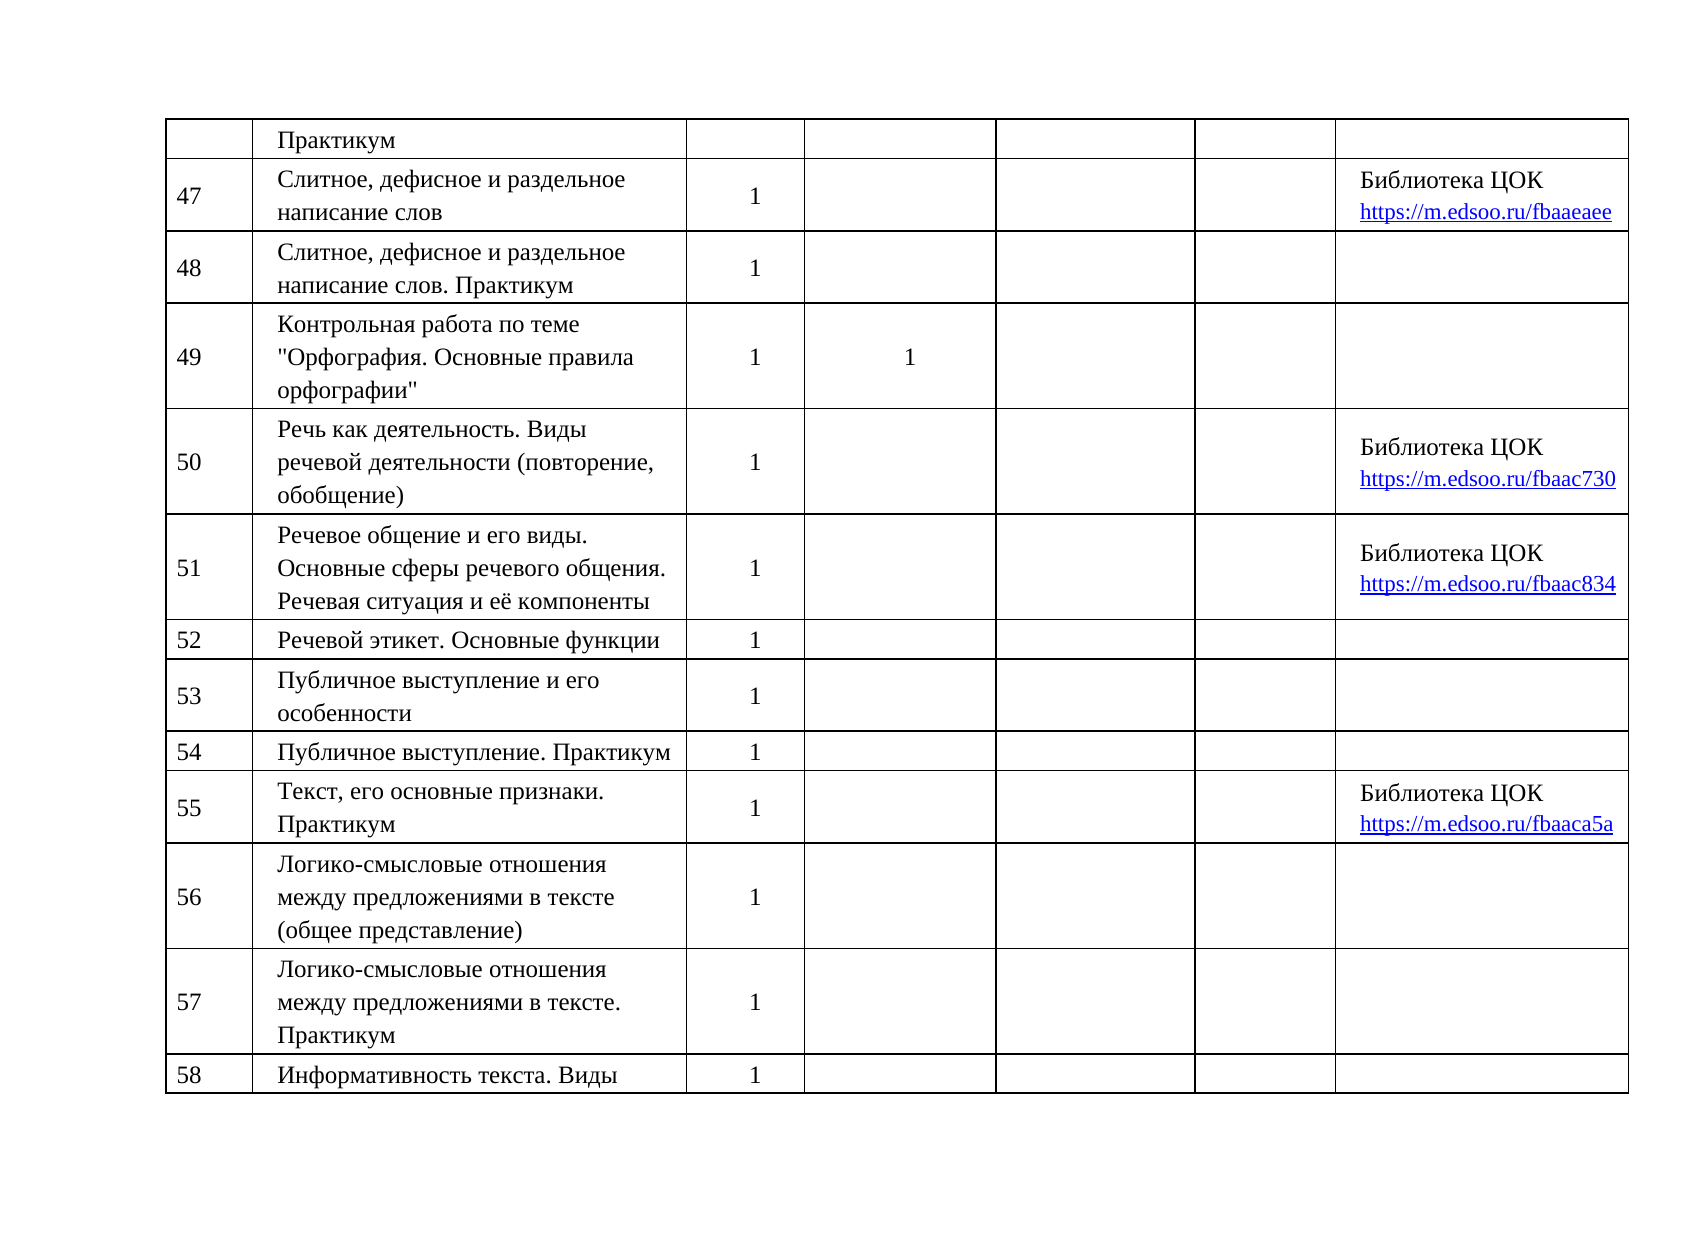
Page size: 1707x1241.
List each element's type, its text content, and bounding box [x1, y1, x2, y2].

table_cell [1336, 120, 1628, 157]
table_cell [997, 771, 1194, 842]
table_cell [997, 120, 1194, 157]
table_cell [997, 515, 1194, 618]
table_cell [997, 232, 1194, 302]
table_cell [1196, 732, 1335, 770]
table_cell 1 [687, 844, 804, 947]
table_cell 1 [687, 620, 804, 658]
table_cell [1196, 232, 1335, 302]
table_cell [253, 120, 686, 157]
table_cell 1 [687, 949, 804, 1053]
table_cell [1196, 949, 1335, 1053]
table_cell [253, 1055, 686, 1092]
table_cell [1336, 660, 1628, 730]
table_cell [805, 771, 995, 842]
table_cell [1196, 120, 1335, 157]
table_cell 1 [687, 409, 804, 513]
table_cell Библиотека ЦОК https://m.edsoo.ru/fbaac730 [1336, 409, 1628, 513]
table_cell 57 [167, 949, 252, 1053]
table_cell [1336, 304, 1628, 408]
table_cell [805, 732, 995, 770]
table_cell [997, 844, 1194, 947]
table_cell 1 [687, 732, 804, 770]
table_cell [1196, 1055, 1335, 1092]
table_cell Речевое общение и его виды. Основные сферы речевого общения. Речевая ситуация и её компоненты [253, 515, 686, 618]
table_cell 51 [167, 515, 252, 618]
table_cell [1336, 1055, 1628, 1092]
table_cell Логико-смысловые отношения между предложениями в тексте. Практикум [253, 949, 686, 1053]
table_cell [805, 409, 995, 513]
table_cell [1196, 660, 1335, 730]
table_cell Публичное выступление. Практикум [253, 732, 686, 770]
table_cell Речевой этикет. Основные функции [253, 620, 686, 658]
table_cell [997, 304, 1194, 408]
table_cell 58 [167, 1055, 252, 1092]
table_cell 54 [167, 732, 252, 770]
table_cell Библиотека ЦОК https://m.edsoo.ru/fbaac834 [1336, 515, 1628, 618]
table_cell [1196, 409, 1335, 513]
table_cell [1336, 844, 1628, 947]
table_cell [805, 949, 995, 1053]
table_cell 1 [687, 771, 804, 842]
table_cell [1336, 232, 1628, 302]
table_cell Контрольная работа по теме "Орфография. Основные правила орфографии" [253, 304, 686, 408]
table_cell 1 [687, 515, 804, 618]
table_cell [1336, 949, 1628, 1053]
table_cell 1 [687, 232, 804, 302]
table_cell [1196, 159, 1335, 230]
table_cell 1 [687, 660, 804, 730]
table_cell [1336, 620, 1628, 658]
table_cell [997, 732, 1194, 770]
table_cell 52 [167, 620, 252, 658]
table_cell [1196, 620, 1335, 658]
table_cell Речь как деятельность. Виды речевой деятельности (повторение, обобщение) [253, 409, 686, 513]
table_cell 1 [687, 159, 804, 230]
table_cell [1336, 732, 1628, 770]
table_cell 46 [167, 120, 252, 157]
table_cell [805, 159, 995, 230]
table_cell [805, 1055, 995, 1092]
table_cell [1196, 771, 1335, 842]
table_cell Слитное, дефисное и раздельное написание слов. Практикум [253, 232, 686, 302]
table_cell [805, 120, 995, 157]
table_cell [997, 620, 1194, 658]
table_cell 47 [167, 159, 252, 230]
table_cell 50 [167, 409, 252, 513]
table_cell Библиотека ЦОК https://m.edsoo.ru/fbaaeaee [1336, 159, 1628, 230]
table_cell 1 [687, 120, 804, 157]
table_cell 48 [167, 232, 252, 302]
table_cell 1 [687, 304, 804, 408]
table_cell [997, 949, 1194, 1053]
table_cell [997, 660, 1194, 730]
table_cell 56 [167, 844, 252, 947]
table_cell Текст, его основные признаки. Практикум [253, 771, 686, 842]
table_cell 49 [167, 304, 252, 408]
table_cell [805, 232, 995, 302]
table_cell [997, 1055, 1194, 1092]
table_cell Библиотека ЦОК https://m.edsoo.ru/fbaaca5a [1336, 771, 1628, 842]
table_cell [1196, 515, 1335, 618]
table_cell Публичное выступление и его особенности [253, 660, 686, 730]
table_cell 55 [167, 771, 252, 842]
table_cell [805, 844, 995, 947]
table_cell [805, 660, 995, 730]
table_cell 53 [167, 660, 252, 730]
table_cell 1 [805, 304, 995, 408]
table_cell [805, 620, 995, 658]
table_cell [997, 409, 1194, 513]
table_cell Слитное, дефисное и раздельное написание слов [253, 159, 686, 230]
table_cell [1196, 844, 1335, 947]
table_cell [805, 515, 995, 618]
table_cell Логико-смысловые отношения между предложениями в тексте (общее представление) [253, 844, 686, 947]
table_cell 1 [687, 1055, 804, 1092]
table_cell [997, 159, 1194, 230]
table_cell [1196, 304, 1335, 408]
